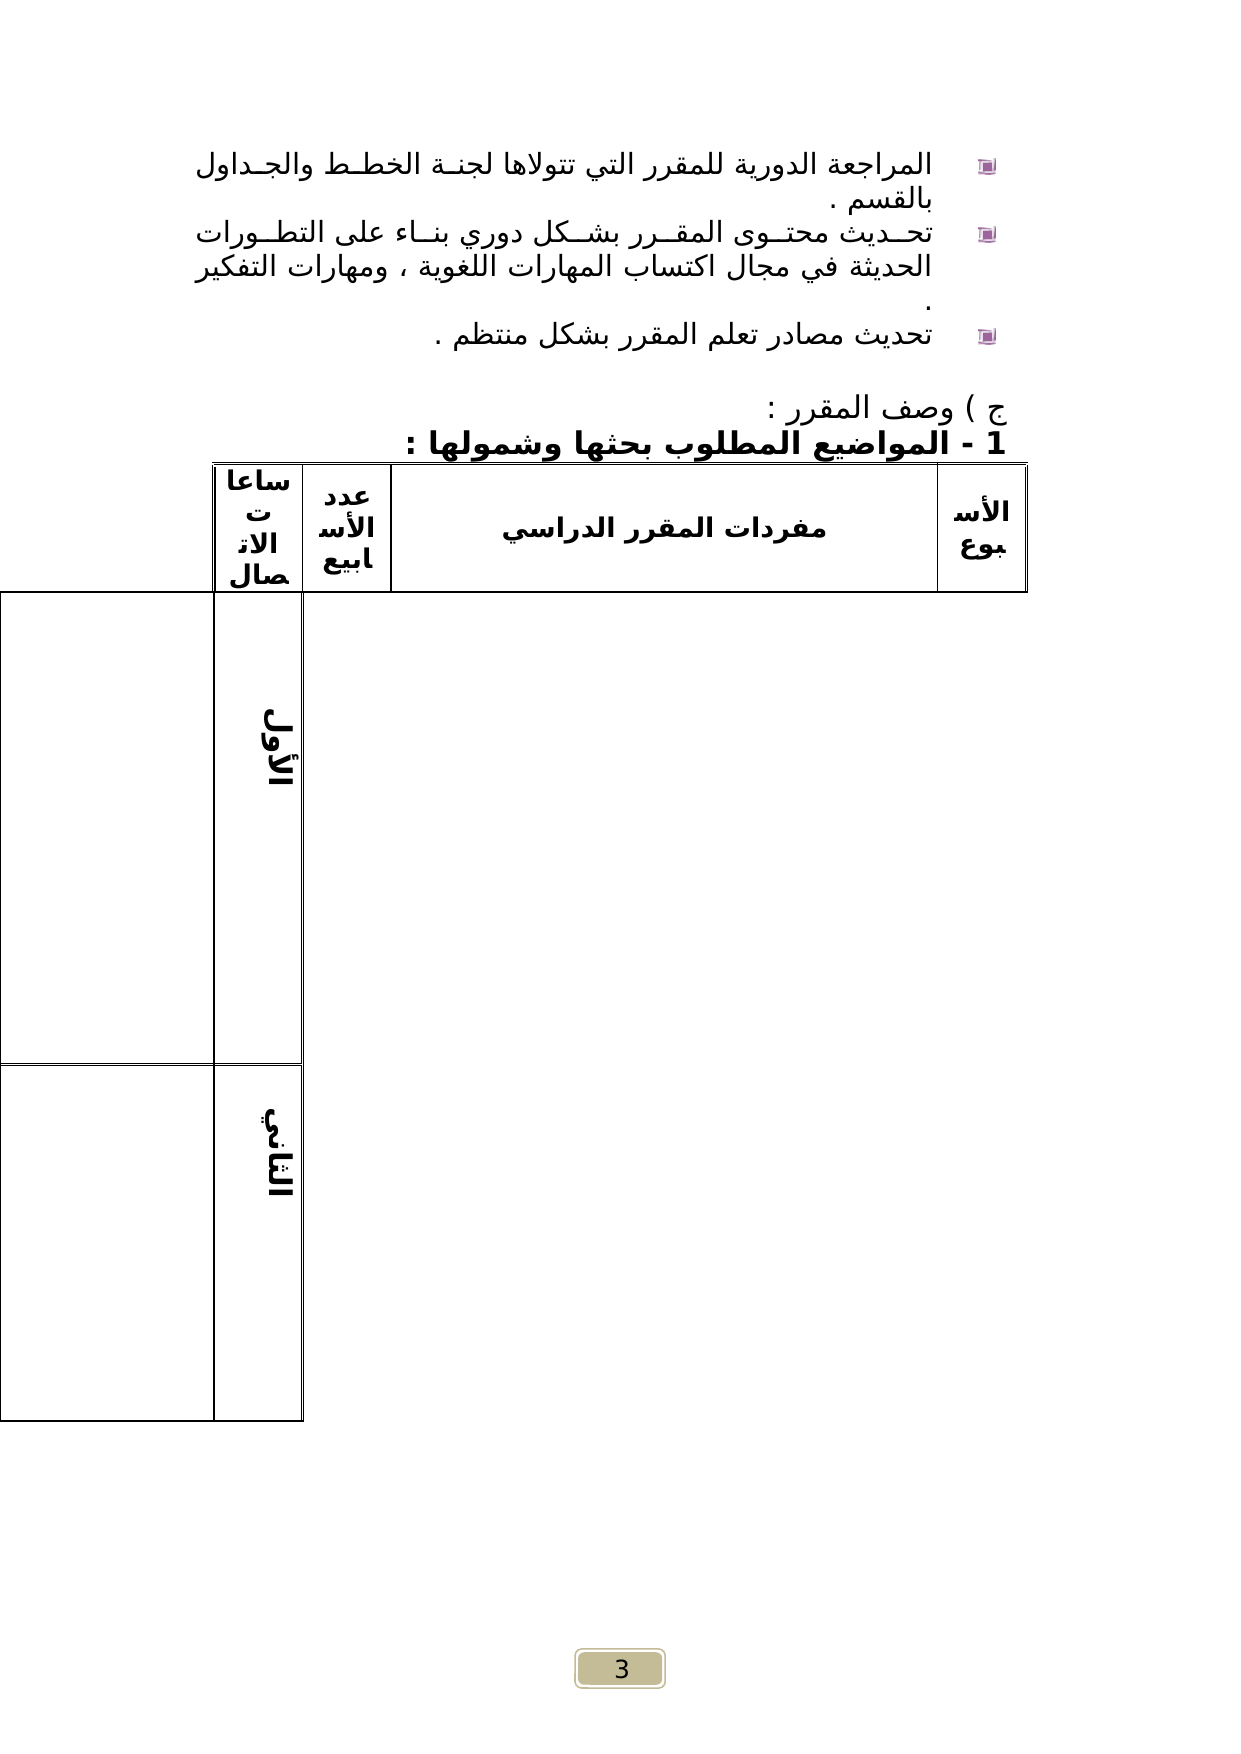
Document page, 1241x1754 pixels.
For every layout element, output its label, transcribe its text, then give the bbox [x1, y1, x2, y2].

table_header ساعات الاتصال [214, 465, 302, 591]
picture [978, 158, 996, 175]
list تحديث محتوى المقرر بشكل دوري بناء على التطورات الحديثة في مجال اكتساب المهارات اللغوية ، ومهارات التفكير . [195, 216, 977, 317]
table_cell الأول [215, 593, 301, 1063]
table_header مفردات المقرر الدراسي [392, 465, 937, 591]
picture [978, 226, 996, 243]
table_cell الثاني [215, 1066, 301, 1420]
table_header عدد الأسابيع [303, 465, 390, 591]
list المراجعة الدورية للمقرر التي تتولاها لجنة الخطط والجداول بالقسم . [195, 148, 977, 216]
list تحديث مصادر تعلم المقرر بشكل منتظم . [195, 317, 977, 351]
text ج ) وصف المقرر : [195, 389, 1045, 425]
table_header الأسبوع [938, 465, 1026, 591]
text 1 - المواضيع المطلوب بحثها وشمولها : [195, 425, 1045, 462]
picture [978, 328, 996, 345]
